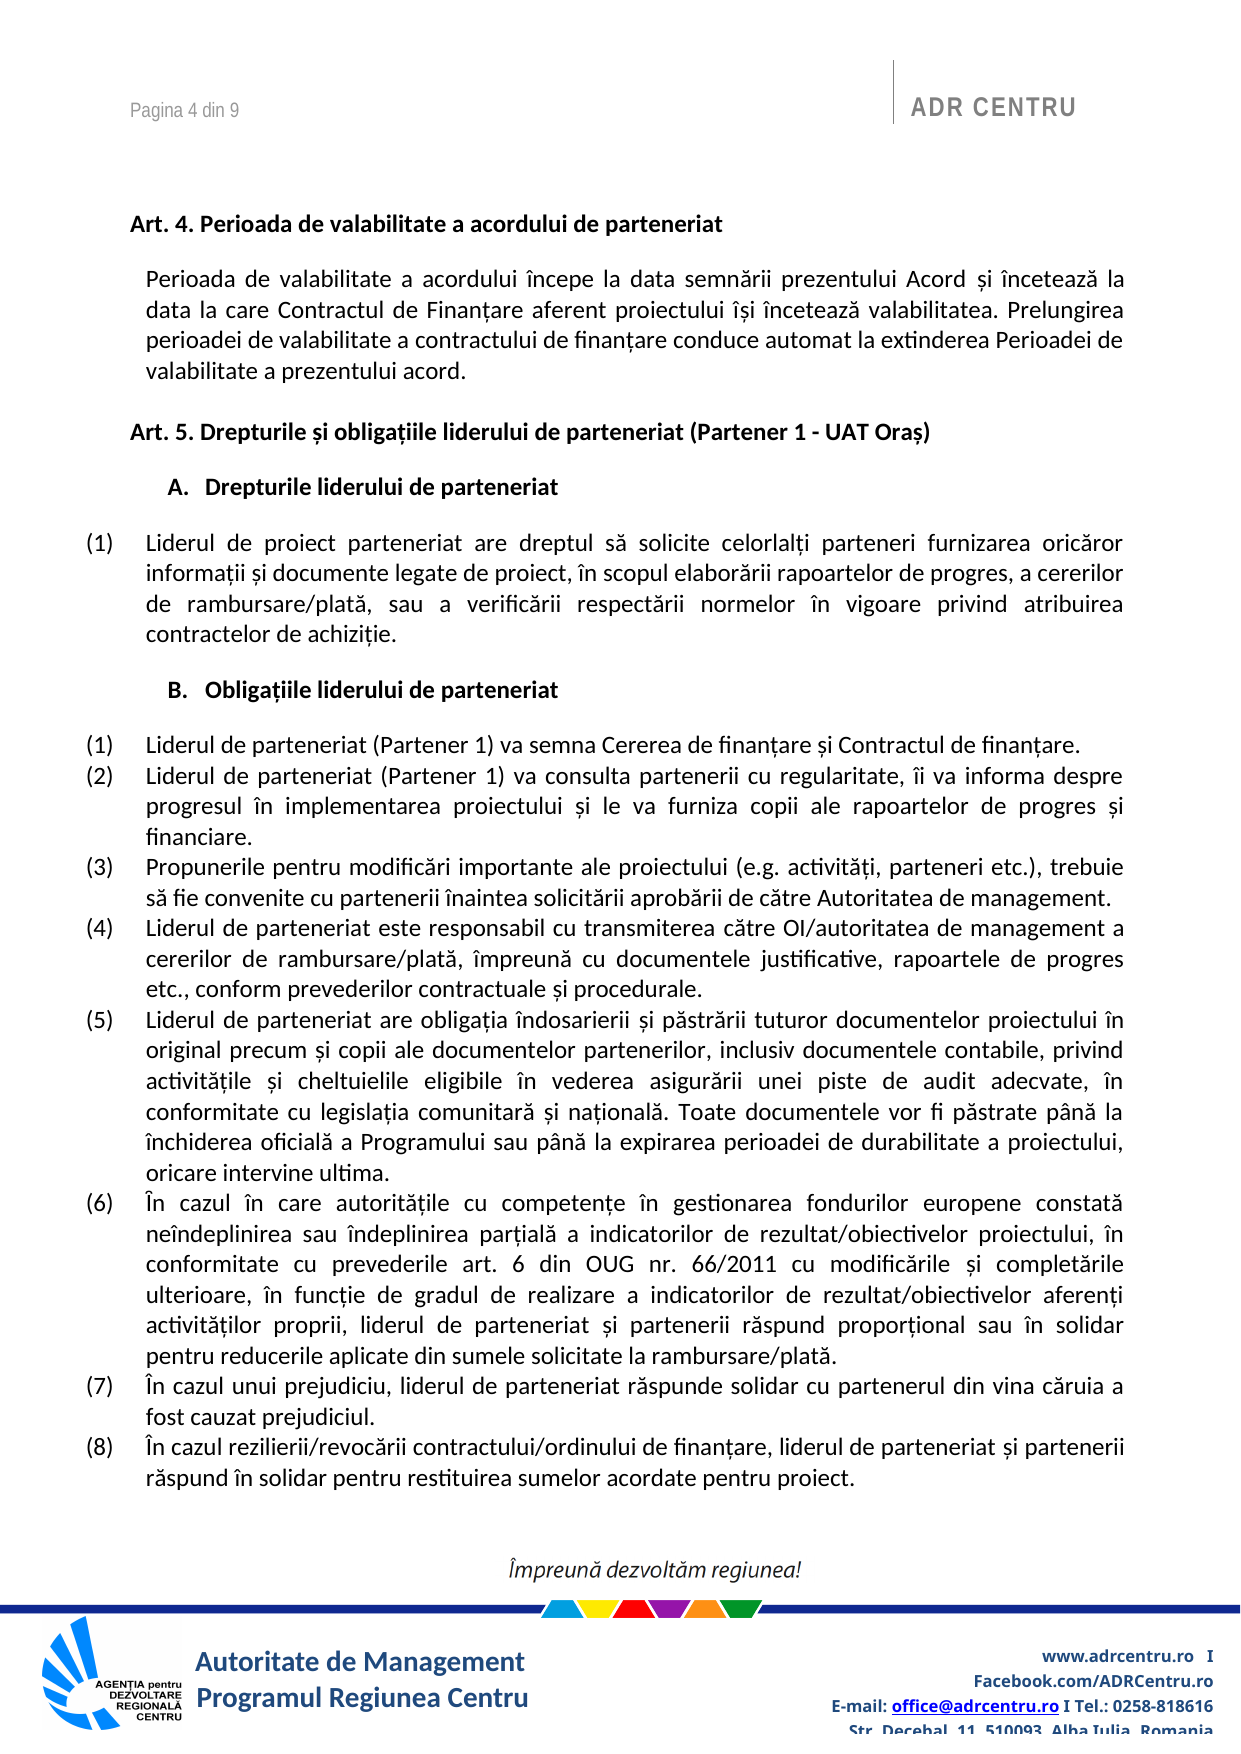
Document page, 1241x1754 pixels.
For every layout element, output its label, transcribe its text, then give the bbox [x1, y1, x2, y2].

subtitle Drepturile şi obligațiile liderului de parteneriat (Partener 1 - UAT Oraș) [130, 416, 1125, 446]
subtitle Perioada de valabilitate a acordului începe la data semnării prezentului Acord și încetează la data la care Contractul de Finanțare aferent proiectului își încetează valabilitatea. Prelungirea perioadei de valabilitate a contractului de finanțare conduce automat la extinderea Perioadei de valabilitate a prezentului acord. [86, 263, 1125, 385]
picture [495, 1556, 814, 1583]
subtitle Drepturile liderului de parteneriat [167, 471, 1125, 502]
subtitle Liderul de parteneriat (Partener 1) va consulta partenerii cu regularitate, îi va informa despre progresul în implementarea proiectului şi le va furniza copii ale rapoartelor de progres şi financiare. [86, 760, 1125, 852]
list În cazul rezilierii/revocării contractului/ordinului de finanțare, liderul de parteneriat și partenerii răspund în solidar pentru restituirea sumelor acordate pentru proiect. [86, 1431, 1125, 1492]
subtitle Liderul de parteneriat (Partener 1) va semna Cererea de finanțare şi Contractul de finanțare. [86, 729, 1125, 760]
list Liderul de parteneriat are obligația îndosarierii și păstrării tuturor documentelor proiectului în original precum şi copii ale documentelor partenerilor, inclusiv documentele contabile, privind activitățile şi cheltuielile eligibile în vederea asigurării unei piste de audit adecvate, în conformitate cu legislația comunitară şi națională. Toate documentele vor fi păstrate până la închiderea oficială a Programului sau până la expirarea perioadei de durabilitate a proiectului, oricare intervine ultima. [86, 1004, 1125, 1187]
picture [574, 1600, 1241, 1618]
list În cazul unui prejudiciu, liderul de parteneriat răspunde solidar cu partenerul din vina căruia a fost cauzat prejudiciul. [86, 1370, 1125, 1431]
subtitle Obligațiile liderului de parteneriat [167, 674, 1125, 704]
list Ȋn cazul în care autoritățile cu competențe în gestionarea fondurilor europene constată neîndeplinirea sau îndeplinirea parțială a indicatorilor de rezultat/obiectivelor proiectului, în conformitate cu prevederile art. 6 din OUG nr. 66/2011 cu modificările și completările ulterioare, în funcție de gradul de realizare a indicatorilor de rezultat/obiectivelor aferenți activităților proprii, liderul de parteneriat și partenerii răspund proporțional sau în solidar pentru reducerile aplicate din sumele solicitate la rambursare/plată. [86, 1187, 1125, 1370]
list Liderul de parteneriat este responsabil cu transmiterea către OI/autoritatea de management a cererilor de rambursare/plată, împreună cu documentele justificative, rapoartele de progres etc., conform prevederilor contractuale și procedurale. [86, 913, 1125, 1004]
subtitle Perioada de valabilitate a acordului de parteneriat [130, 208, 1125, 238]
picture [0, 1600, 550, 1730]
subtitle Propunerile pentru modificări importante ale proiectului (e.g. activități, parteneri etc.), trebuie să fie convenite cu partenerii înaintea solicitării aprobării de către Autoritatea de management. [86, 852, 1125, 913]
subtitle Liderul de proiect parteneriat are dreptul să solicite celorlalți parteneri furnizarea oricăror informații şi documente legate de proiect, în scopul elaborării rapoartelor de progres, a cererilor de rambursare/plată, sau a verificării respectării normelor în vigoare privind atribuirea contractelor de achiziție. [86, 527, 1125, 649]
